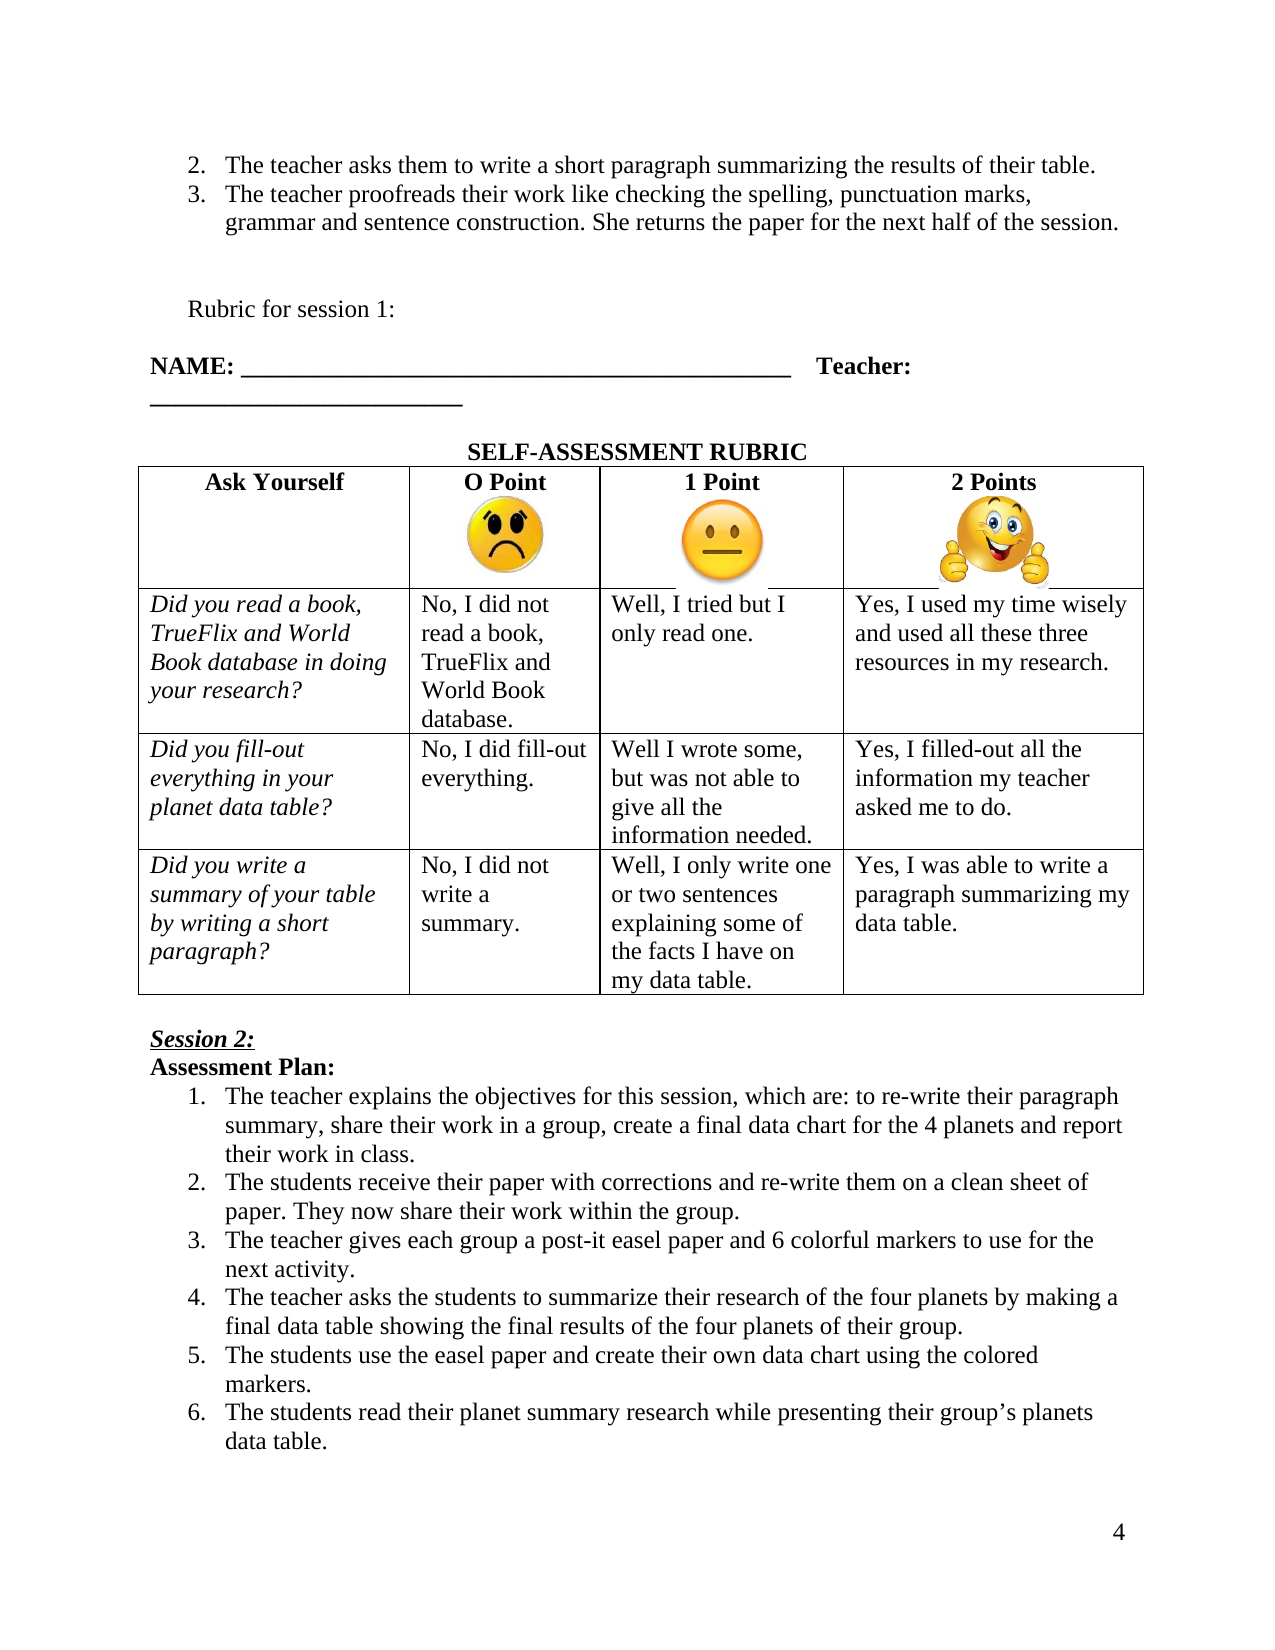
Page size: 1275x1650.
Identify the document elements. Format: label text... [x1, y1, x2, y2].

table_cell Did you fill-out everything in your planet data table? [139, 734, 409, 849]
table_header Ask Yourself [139, 467, 409, 588]
text SELF-ASSESSMENT RUBRIC [150, 437, 1125, 466]
list The students read their planet summary research while presenting their group’s planets data table. [187, 1397, 1125, 1455]
table_cell Well, I tried but I only read one. [601, 589, 843, 733]
table_cell Yes, I used my time wisely and used all these three resources in my research. [844, 589, 1143, 733]
list The students use the easel paper and create their own data chart using the colored markers. [187, 1340, 1125, 1397]
table_cell Yes, I filled-out all the information my teacher asked me to do. [844, 734, 1143, 849]
text NAME: ____________________________________________ Teacher: _________________________ [150, 351, 1125, 409]
text Session 2: [150, 1024, 1125, 1052]
table_cell Well I wrote some, but was not able to give all the information needed. [601, 734, 843, 849]
list The teacher explains the objectives for this session, which are: to re-write their paragraph summary, share their work in a group, create a final data chart for the 4 planets and report their work in class. [187, 1081, 1125, 1167]
list The teacher asks them to write a short paragraph summarizing the results of their table. [187, 150, 1125, 179]
table_cell Well, I only write one or two sentences explaining some of the facts I have on my data table. [601, 850, 843, 994]
picture [938, 496, 1049, 589]
table_cell No, I did not write a summary. [410, 850, 599, 994]
text Assessment Plan: [150, 1052, 1125, 1081]
text Rubric for session 1: [187, 294, 1125, 322]
table_cell Yes, I was able to write a paragraph summarizing my data table. [844, 850, 1143, 994]
table_header 1 Point [601, 467, 843, 588]
list The teacher proofreads their work like checking the spelling, punctuation marks, grammar and sentence construction. She returns the paper for the next half of the session. [187, 179, 1125, 236]
list The students receive their paper with corrections and re-write them on a clean sheet of paper. They now share their work within the group. [187, 1167, 1125, 1225]
table_cell Did you write a summary of your table by writing a short paragraph? [139, 850, 409, 994]
list The teacher gives each group a post-it easel paper and 6 colorful markers to use for the next activity. [187, 1225, 1125, 1282]
table_cell No, I did not read a book, TrueFlix and World Book database. [410, 589, 599, 733]
picture [675, 496, 768, 589]
table_cell No, I did fill-out everything. [410, 734, 599, 849]
table_cell Did you read a book, TrueFlix and World Book database in doing your research? [139, 589, 409, 733]
table_header 2 Points [844, 467, 1143, 588]
table_header O Point [410, 467, 599, 588]
picture [459, 496, 551, 573]
list The teacher asks the students to summarize their research of the four planets by making a final data table showing the final results of the four planets of their group. [187, 1282, 1125, 1340]
